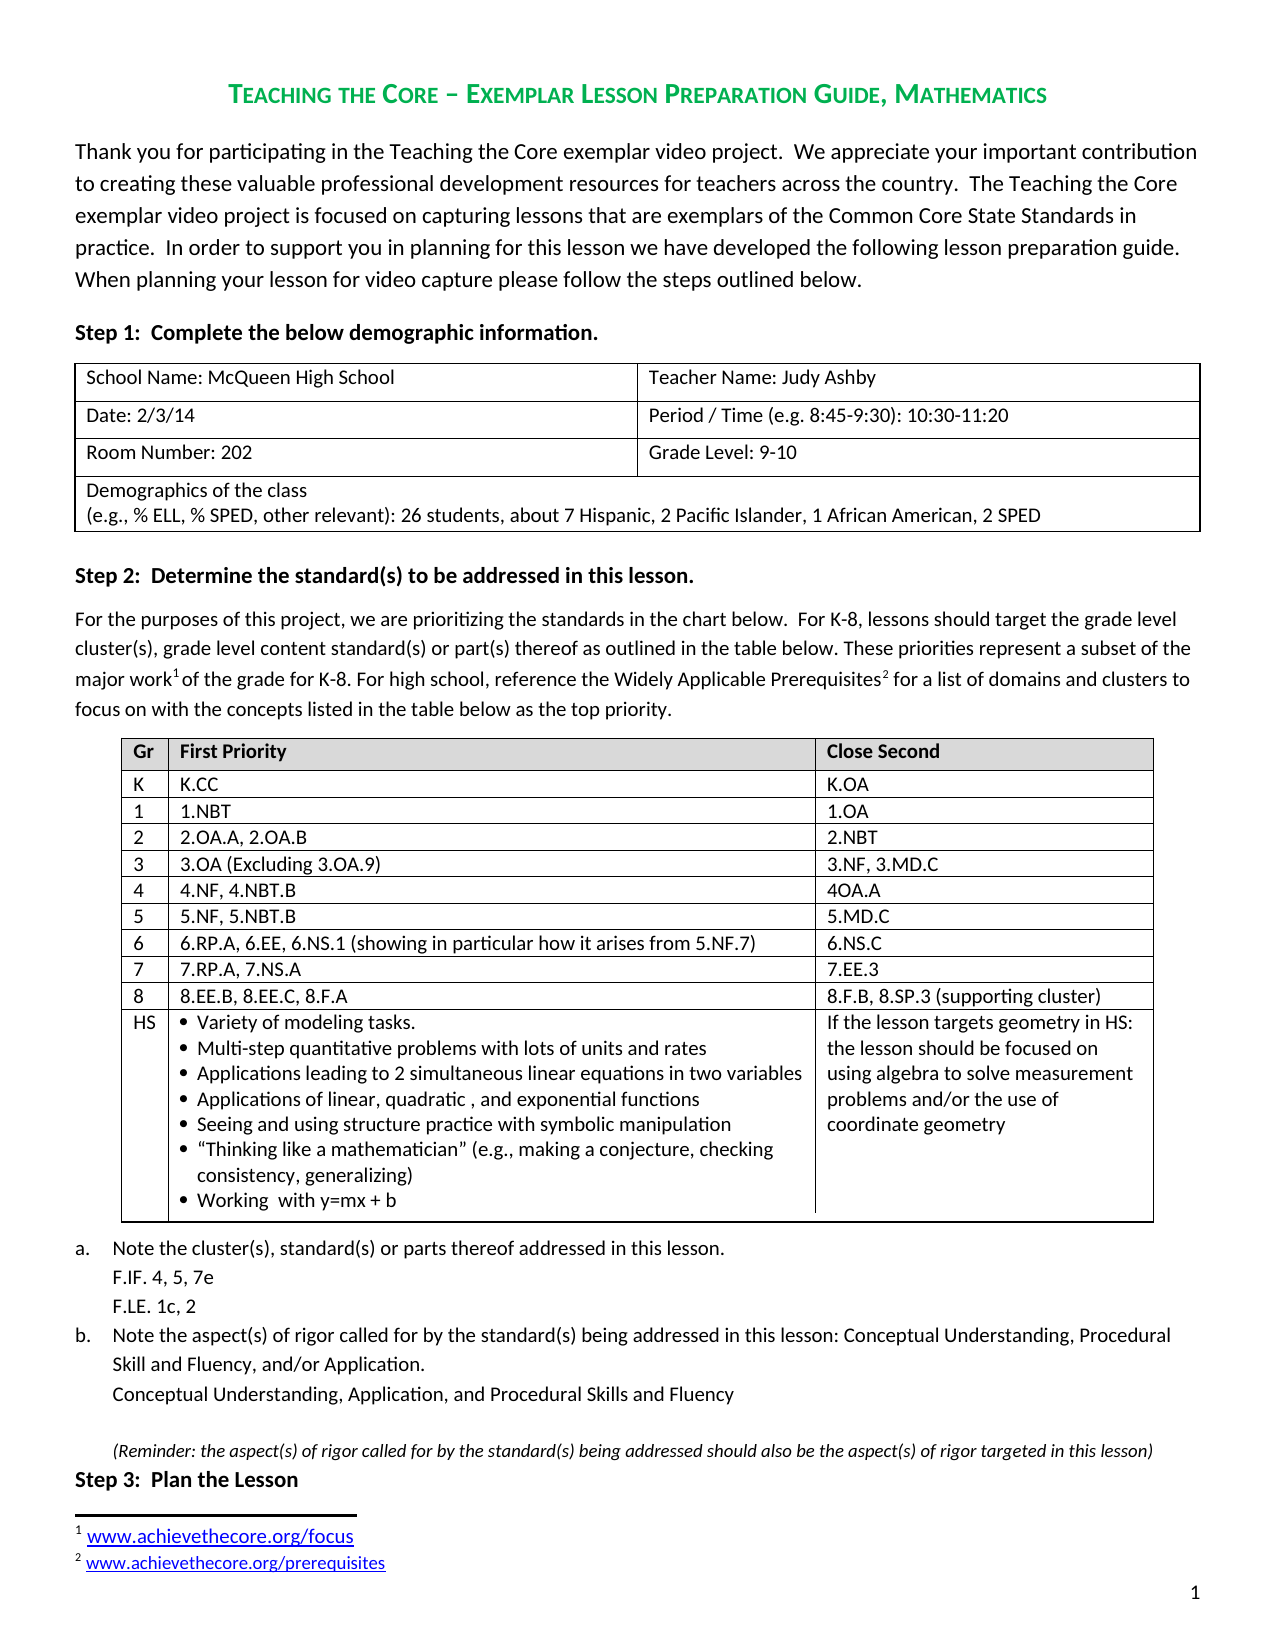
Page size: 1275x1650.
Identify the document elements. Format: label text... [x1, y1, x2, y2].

table_cell 6.NS.C [816, 930, 1153, 956]
text Thank you for participating in the Teaching the Core exemplar video project. We appreciate your important contribution to creating these valuable professional development resources for teachers across the country. The Teaching the Core exemplar video project is focused on capturing lessons that are exemplars of the Common Core State Standards in practice. In order to support you in planning for this lesson we have developed the following lesson preparation guide. When planning your lesson for video capture please follow the steps outlined below. [75, 137, 1200, 293]
table_cell 8 [122, 983, 168, 1008]
text Step 3: Plan the Lesson [75, 1466, 1200, 1493]
table_cell 8.F.B, 8.SP.3 (supporting cluster) [816, 983, 1153, 1008]
text Step 2: Determine the standard(s) to be addressed in this lesson. [75, 561, 1200, 589]
table_header School Name: McQueen High School [76, 364, 637, 401]
table_cell 6.RP.A, 6.EE, 6.NS.1 (showing in particular how it arises from 5.NF.7) [169, 930, 815, 956]
table_cell K.OA [816, 771, 1153, 797]
table_cell 6 [122, 930, 168, 956]
table_cell 3 [122, 851, 168, 876]
table_cell Period / Time (e.g. 8:45-9:30): 10:30-11:20 [638, 402, 1199, 438]
table_cell 4.NF, 4.NBT.B [169, 877, 815, 903]
table_cell 5.NF, 5.NBT.B [169, 904, 815, 929]
table_cell 7.RP.A, 7.NS.A [169, 957, 815, 982]
table_header Gr [122, 739, 168, 770]
table_cell 8.EE.B, 8.EE.C, 8.F.A [169, 983, 815, 1008]
table_cell Date: 2/3/14 [76, 402, 637, 438]
table_header Teacher Name: Judy Ashby [638, 364, 1199, 401]
table_cell HS [122, 1010, 168, 1221]
list F.IF. 4, 5, 7e [112, 1264, 1200, 1289]
table_cell Room Number: 202 [76, 439, 637, 476]
list F.LE. 1c, 2 [112, 1293, 1200, 1319]
table_cell 2.OA.A, 2.OA.B [169, 824, 815, 850]
table_cell 3.NF, 3.MD.C [816, 851, 1153, 876]
text Step 1: Complete the below demographic information. [75, 318, 1200, 347]
text For the purposes of this project, we are prioritizing the standards in the chart below. For K-8, lessons should target the grade level cluster(s), grade level content standard(s) or part(s) thereof as outlined in the table below. These priorities represent a subset of the major work of the grade for K-8. For high school, reference the Widely Applicable Prerequisites2 for a list of domains and clusters to focus on with the concepts listed in the table below as the top priority. [75, 606, 1200, 721]
table_cell 2.NBT [816, 824, 1153, 850]
table_cell 1 [122, 798, 168, 823]
table_cell 1.NBT [169, 798, 815, 823]
table_cell 5.MD.C [816, 904, 1153, 929]
table_cell 4OA.A [816, 877, 1153, 903]
list Note the aspect(s) of rigor called for by the standard(s) being addressed in this lesson: Conceptual Understanding, Procedural Skill and Fluency, and/or Application. [75, 1322, 1200, 1377]
table_cell 1.OA [816, 798, 1153, 823]
table_cell K.CC [169, 771, 815, 797]
table_cell Variety of modeling tasks. Multi-step quantitative problems with lots of units and rates Applications leading to 2 simultaneous linear equations in two variables Applications of linear, quadratic , and exponential functions Seeing and using structure practice with symbolic manipulation “Thinking like a mathematician” (e.g., making a conjecture, checking consistency, generalizing) Working with y=mx + b [169, 1010, 815, 1213]
table_cell 4 [122, 877, 168, 903]
table_cell 3.OA (Excluding 3.OA.9) [169, 851, 815, 876]
list Conceptual Understanding, Application, and Procedural Skills and Fluency [112, 1381, 1200, 1406]
table_cell K [122, 771, 168, 797]
text Teaching the Core – Exemplar Lesson Preparation Guide, Mathematics [75, 75, 1200, 111]
table_header First Priority [169, 739, 815, 770]
table_cell [169, 1213, 1153, 1221]
table_cell 7.EE.3 [816, 957, 1153, 982]
table_cell 5 [122, 904, 168, 929]
table_cell Grade Level: 9-10 [638, 439, 1199, 476]
table_cell Demographics of the class (e.g., % ELL, % SPED, other relevant): 26 students, about 7 Hispanic, 2 Pacific Islander, 1 African American, 2 SPED [76, 477, 1199, 531]
list (Reminder: the aspect(s) of rigor called for by the standard(s) being addressed should also be the aspect(s) of rigor targeted in this lesson) [112, 1439, 1200, 1462]
table_cell 2 [122, 824, 168, 850]
table_cell If the lesson targets geometry in HS: the lesson should be focused on using algebra to solve measurement problems and/or the use of coordinate geometry [816, 1010, 1153, 1213]
table_cell 7 [122, 957, 168, 982]
list Note the cluster(s), standard(s) or parts thereof addressed in this lesson. [75, 1235, 1200, 1260]
table_header Close Second [816, 739, 1153, 770]
